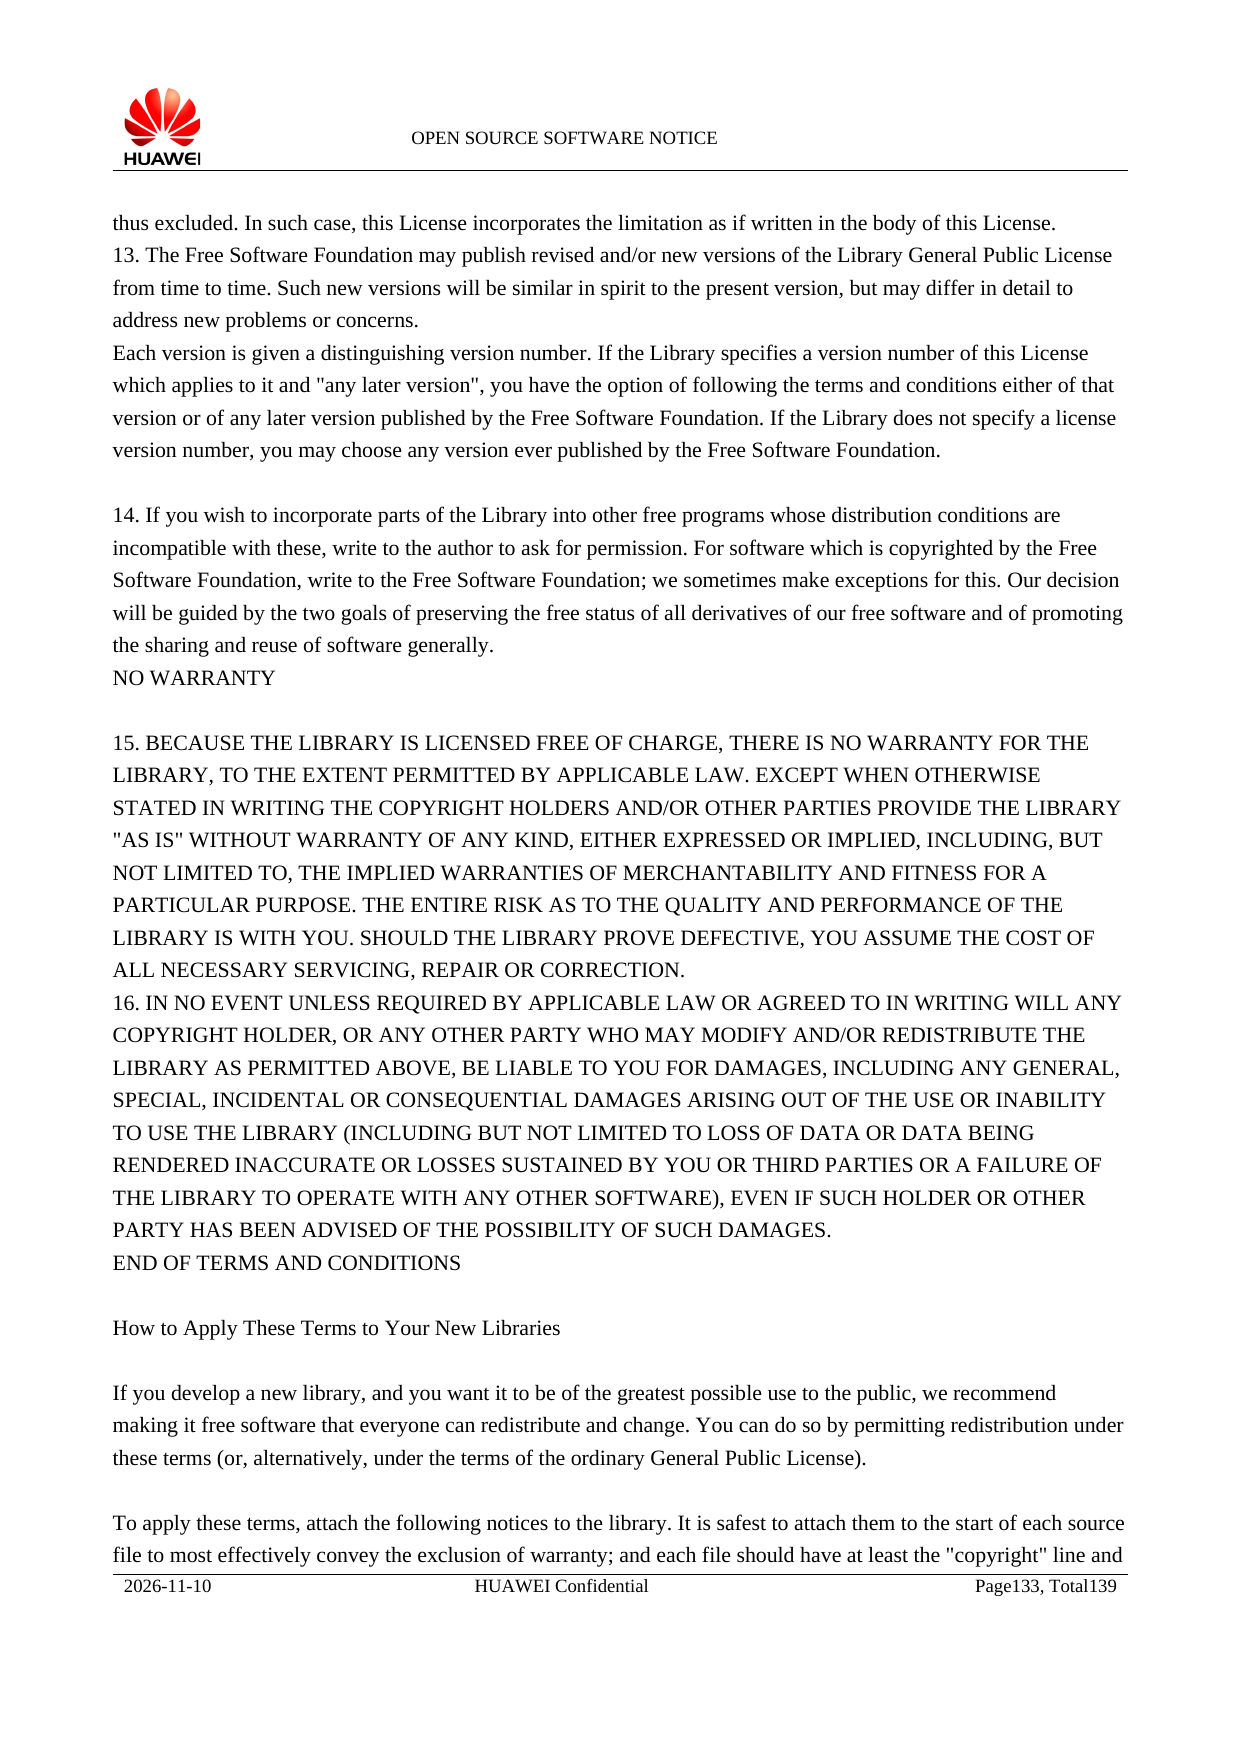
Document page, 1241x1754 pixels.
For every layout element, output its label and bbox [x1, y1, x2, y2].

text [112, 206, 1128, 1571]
picture [124, 88, 201, 165]
